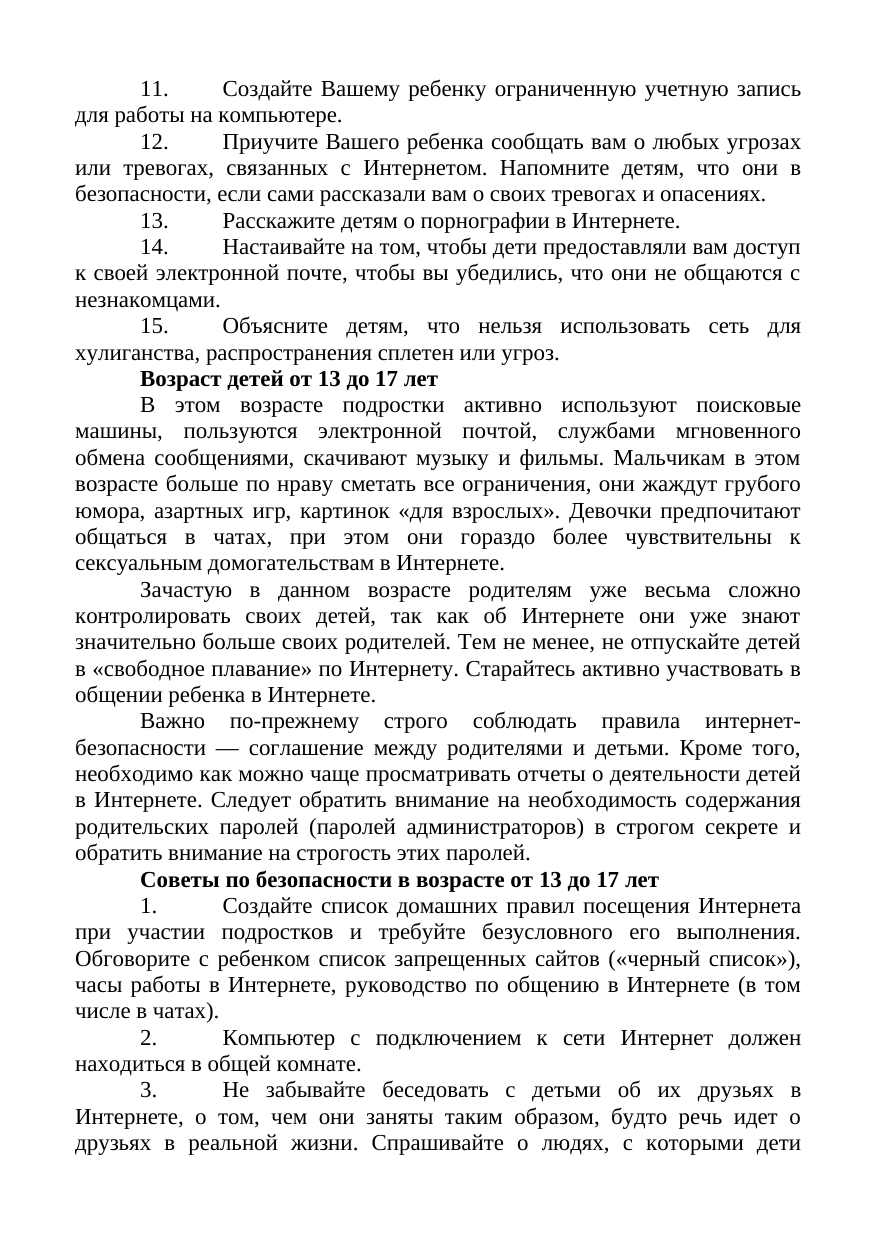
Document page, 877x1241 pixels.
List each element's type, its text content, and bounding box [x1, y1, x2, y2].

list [75, 1076, 802, 1156]
list Приучите Вашего ребенка сообщать вам о любых угрозах или тревогах, связанных с Интернетом. Напомните детям, что они в безопасности, если сами рассказали вам о своих тревогах и опасениях. [75, 128, 802, 207]
text Советы по безопасности в возрасте от 13 до 17 лет [75, 866, 802, 892]
list Создайте список домашних правил посещения Интернета при участии подростков и требуйте безусловного его выполнения. Обговорите с ребенком список запрещенных сайтов («черный список»), часы работы в Интернете, руководство по общению в Интернете (в том числе в чатах). [75, 892, 802, 1024]
list Настаивайте на том, чтобы дети предоставляли вам доступ к своей электронной почте, чтобы вы убедились, что они не общаются с незнакомцами. [75, 233, 802, 312]
list Создайте Вашему ребенку ограниченную учетную запись для работы на компьютере. [75, 75, 802, 128]
list Расскажите детям о порнографии в Интернете. [75, 207, 802, 233]
text Важно по-прежнему строго соблюдать правила интернет-безопасности — соглашение между родителями и детьми. Кроме того, необходимо как можно чаще просматривать отчеты о деятельности детей в Интернете. Следует обратить внимание на необходимость содержания родительских паролей (паролей администраторов) в строгом секрете и обратить внимание на строгость этих паролей. [75, 707, 802, 866]
text Возраст детей от 13 до 17 лет [75, 365, 802, 391]
text В этом возрасте подростки активно используют поисковые машины, пользуются электронной почтой, службами мгновенного обмена сообщениями, скачивают музыку и фильмы. Мальчикам в этом возрасте больше по нраву сметать все ограничения, они жаждут грубого юмора, азартных игр, картинок «для взрослых». Девочки предпочитают общаться в чатах, при этом они гораздо более чувствительны к сексуальным домогательствам в Интернете. [75, 391, 802, 576]
text Зачастую в данном возрасте родителям уже весьма сложно контролировать своих детей, так как об Интернете они уже знают значительно больше своих родителей. Тем не менее, не отпускайте детей в «свободное плавание» по Интернету. Старайтесь активно участвовать в общении ребенка в Интернете. [75, 576, 802, 707]
list Объясните детям, что нельзя использовать сеть для хулиганства, распространения сплетен или угроз. [75, 312, 802, 365]
list Компьютер с подключением к сети Интернет должен находиться в общей комнате. [75, 1024, 802, 1076]
